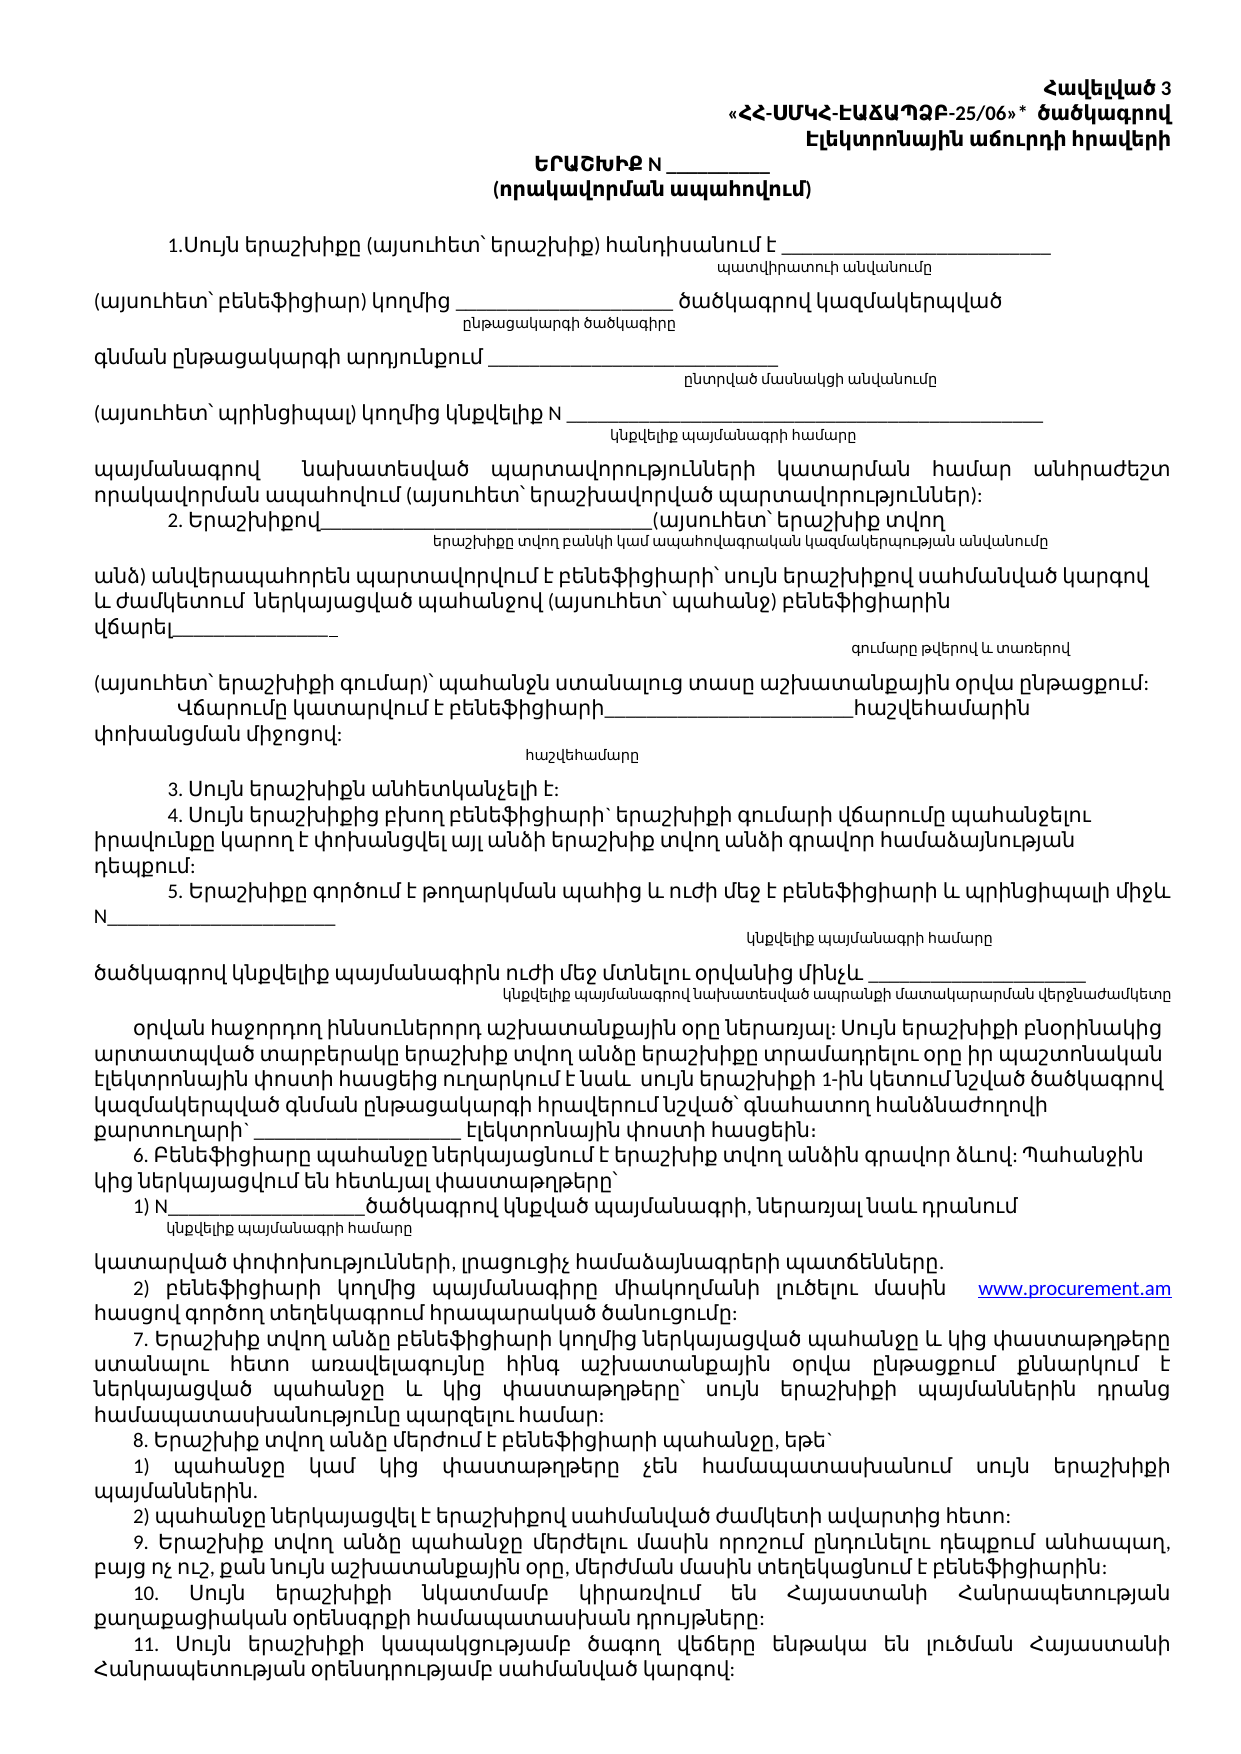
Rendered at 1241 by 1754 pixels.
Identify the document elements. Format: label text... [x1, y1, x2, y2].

text 1.Սույն երաշխիքը (այսուհետ՝ երաշխիք) հանդիսանում է __________________________ [94, 233, 1171, 258]
text 7. Երաշխիք տվող անձը բենեֆիցիարի կողմից ներկայացված պահանջը և կից փաստաթղթերը ստանալու հետո առավելագույնը հինգ աշխատանքային օրվա ընթացքում քննարկում է ներկայացված պահանջը և կից փաստաթղթերը՝ սույն երաշխիքի պայմաններին դրանց համապատասխանությունը պարզելու համար: [94, 1326, 1171, 1427]
text 1) պահանջը կամ կից փաստաթղթերը չեն համապատասխանում սույն երաշխիքի պայմաններին. [94, 1453, 1171, 1504]
text ընտրված մասնակցի անվանումը [94, 370, 1171, 400]
text 3. Սույն երաշխիքն անհետկանչելի է: [94, 777, 1171, 802]
text (այսուհետ՝ բենեֆիցիար) կողմից _____________________ ծածկագրով կազմակերպված [94, 288, 1171, 314]
text 8. Երաշխիք տվող անձը մերժում է բենեֆիցիարի պահանջը, եթե` [94, 1427, 1171, 1453]
text 9. Երաշխիք տվող անձը պահանջը մերժելու մասին որոշում ընդունելու դեպքում անհապաղ, բայց ոչ ուշ, քան նույն աշխատանքային օրը, մերժման մասին տեղեկացնում է բենեֆիցիարին: [94, 1529, 1171, 1580]
text կնքվելիք պայմանագրի համարը [610, 929, 1171, 960]
text Վճարումը կատարվում է բենեֆիցիարի________________________հաշվեհամարին փոխանցման միջոցով: [94, 695, 1171, 746]
text 11. Սույն երաշխիքի կապակցությամբ ծագող վեճերը ենթակա են լուծման Հայաստանի Հանրապետության օրենսդրությամբ սահմանված կարգով: [94, 1631, 1171, 1682]
text 4. Սույն երաշխիքից բխող բենեֆիցիարի` երաշխիքի գումարի վճարումը պահանջելու իրավունքը կարող է փոխանցվել այլ անձի երաշխիք տվող անձի գրավոր համաձայնության դեպքում: [94, 802, 1171, 878]
text անձ) անվերապահորեն պարտավորվում է բենեֆիցիարի՝ սույն երաշխիքով սահմանված կարգով և ժամկետում ներկայացված պահանջով (այսուհետ՝ պահանջ) բենեֆիցիարին վճարել_______________ [94, 563, 1171, 639]
text Էլեկտրոնային աճուրդի հրավերի [94, 126, 1171, 151]
text 6. Բենեֆիցիարը պահանջը ներկայացնում է երաշխիք տվող անձին գրավոր ձևով: Պահանջին կից ներկայացվում են հետևյալ փաստաթղթերը՝ [94, 1143, 1171, 1193]
text գնման ընթացակարգի արդյունքում ____________________________ [94, 344, 1171, 370]
text 5. Երաշխիքը գործում է թողարկման պահից և ուժի մեջ է բենեֆիցիարի և պրինցիպալի միջև N______________________ [94, 878, 1171, 929]
text կատարված փոփոխությունների, լրացուցիչ համաձայնագրերի պատճենները. [94, 1249, 1171, 1275]
text կնքվելիք պայմանագրի համարը [94, 426, 1171, 456]
text երաշխիքը տվող բանկի կամ ապահովագրական կազմակերպության անվանումը [94, 533, 1171, 563]
text պատվիրատուի անվանումը [610, 258, 1171, 288]
text 2) պահանջը ներկայացվել է երաշխիքով սահմանված ժամկետի ավարտից հետո: [94, 1504, 1171, 1529]
text (այսուհետ՝ պրինցիպալ) կողմից կնքվելիք N ______________________________________________ [94, 400, 1171, 426]
text օրվան հաջորդող իննսուներորդ աշխատանքային օրը ներառյալ: Սույն երաշխիքի բնօրինակից արտատպված տարբերակը երաշխիք տվող անձը երաշխիքը տրամադրելու օրը իր պաշտոնական էլեկտրոնային փոստի հասցեից ուղարկում է նաև սույն երաշխիքի 1-ին կետում նշված ծածկագրով կազմակերպված գնման ընթացակարգի հրավերում նշված՝ գնահատող հանձնաժողովի քարտուղարի` ____________________ էլեկտրոնային փոստի հասցեին։ [94, 1016, 1171, 1143]
text (այսուհետ՝ երաշխիքի գումար)՝ պահանջն ստանալուց տասը աշխատանքային օրվա ընթացքում: [94, 670, 1171, 695]
text Հավելված 3 [94, 75, 1171, 100]
text ծածկագրով կնքվելիք պայմանագիրն ուժի մեջ մտնելու օրվանից մինչև _____________________ [94, 960, 1171, 985]
text 1) N___________________ծածկագրով կնքված պայմանագրի, ներառյալ նաև դրանում [94, 1193, 1171, 1219]
text 10. Սույն երաշխիքի նկատմամբ կիրառվում են Հայաստանի Հանրապետության քաղաքացիական օրենսգրքի համապատասխան դրույթները: [94, 1580, 1171, 1631]
text (որակավորման ապահովում) [94, 177, 1171, 202]
text պայմանագրով նախատեսված պարտավորությունների կատարման համար անհրաժեշտ որակավորման ապահովում (այսուհետ՝ երաշխավորված պարտավորություններ): [94, 456, 1171, 507]
text 2) բենեֆիցիարի կողմից պայմանագիրը միակողմանի լուծելու մասին www.procurement.am հասցով գործող տեղեկագրում հրապարակած ծանուցումը: [94, 1275, 1171, 1326]
text ԵՐԱՇԽԻՔ N __________ [94, 151, 1171, 177]
text գումարը թվերով և տառերով [757, 639, 1171, 670]
text ընթացակարգի ծածկագիրը [94, 314, 1171, 344]
text 2. Երաշխիքով________________________________(այսուհետ՝ երաշխիք տվող [94, 507, 1171, 533]
text «ՀՀ-ՍՄԿՀ-ԷԱՃԱՊՁԲ-25/06»* ծածկագրով [94, 100, 1171, 126]
text կնքվելիք պայմանագրով նախատեսված ապրանքի մատակարարման վերջնաժամկետը [94, 985, 1171, 1016]
text կնքվելիք պայմանագրի համարը [94, 1219, 1171, 1249]
text հաշվեհամարը [167, 746, 1171, 777]
